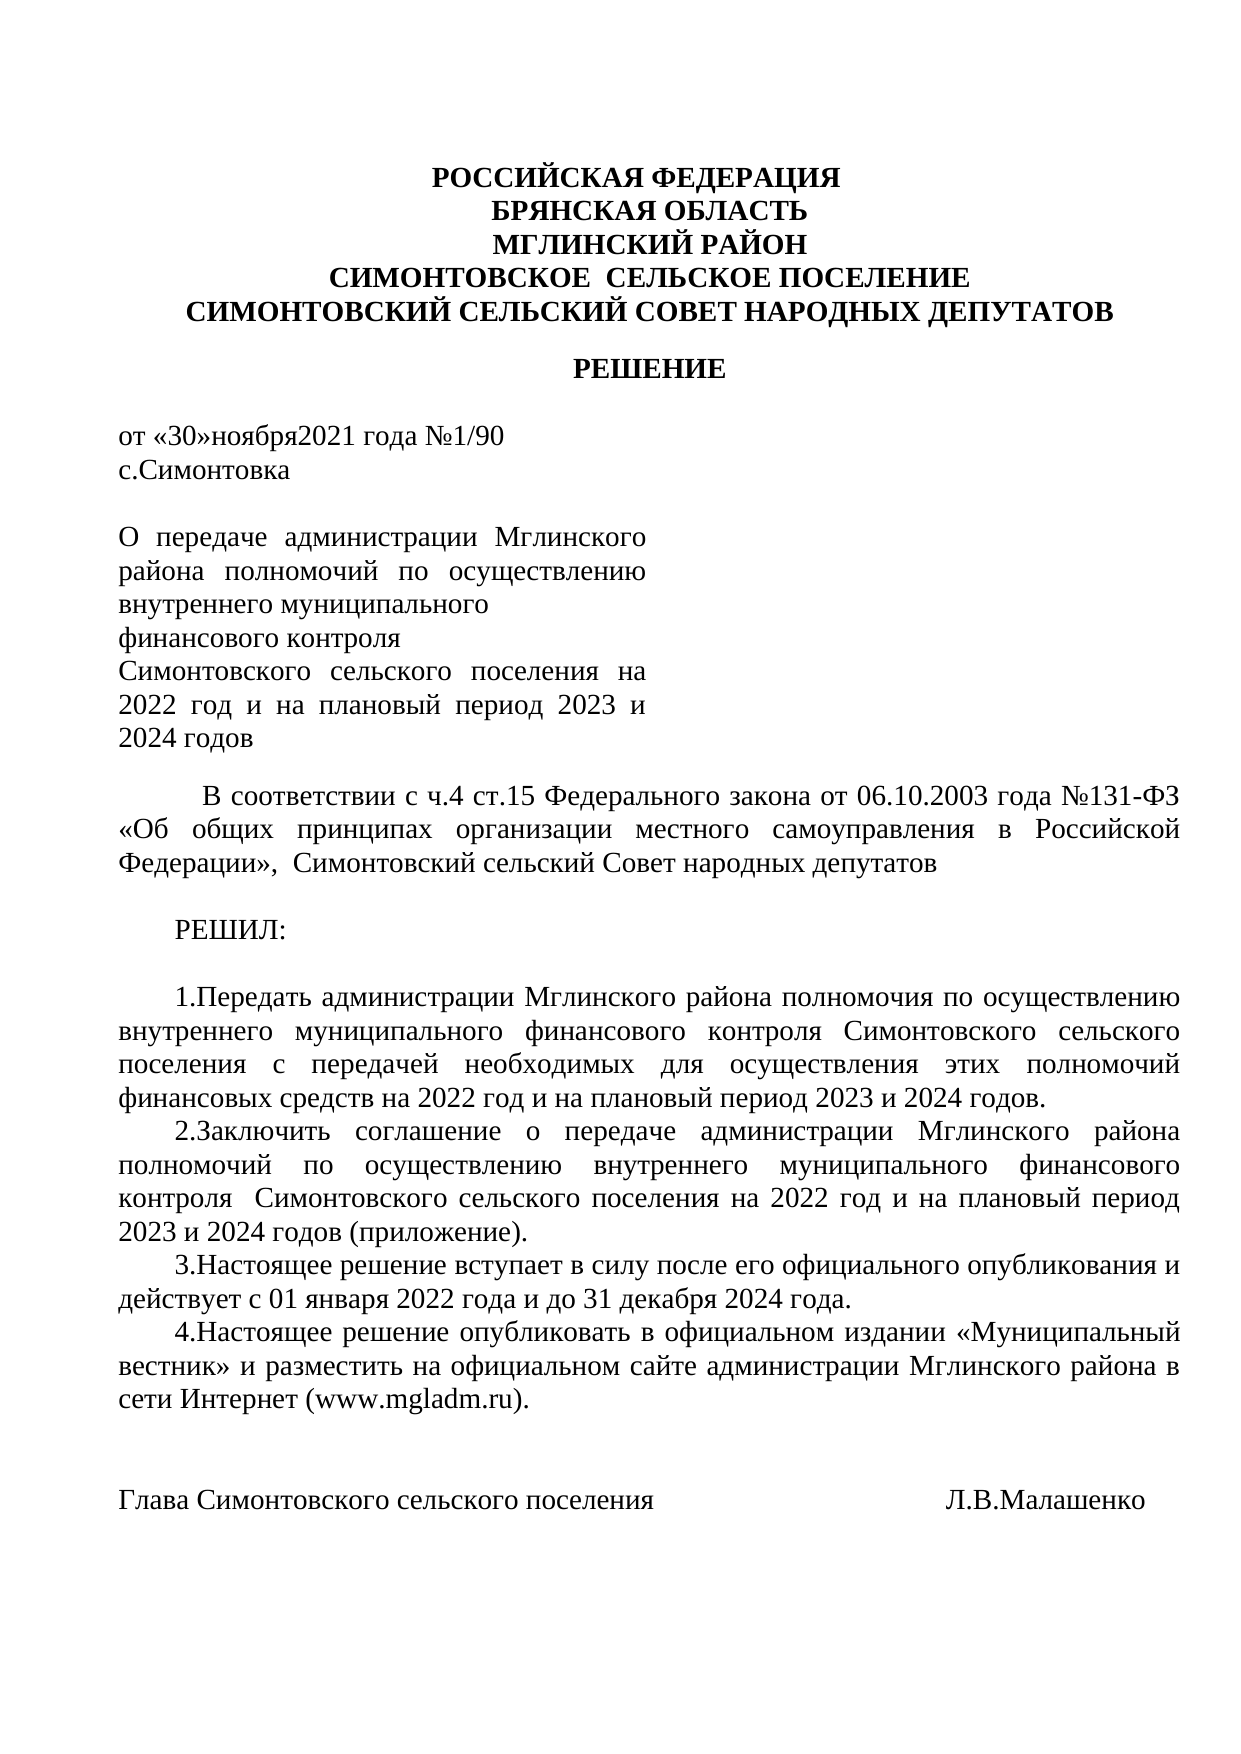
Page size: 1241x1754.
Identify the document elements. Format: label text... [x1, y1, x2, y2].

title от «30»ноября2021 года №1/90 [118, 418, 1181, 452]
title СИМОНТОВСКИЙ СЕЛЬСКИЙ СОВЕТ НАРОДНЫХ ДЕПУТАТОВ [118, 294, 1181, 327]
title с.Симонтовка [118, 452, 1181, 486]
title СИМОНТОВСКОЕ СЕЛЬСКОЕ ПОСЕЛЕНИЕ [118, 260, 1181, 294]
title МГЛИНСКИЙ РАЙОН [118, 227, 1181, 260]
text Глава Симонтовского сельского поселения Л.В.Малашенко [118, 1482, 1181, 1516]
title РОССИЙСКАЯ ФЕДЕРАЦИЯ [118, 160, 1181, 193]
title 4.Настоящее решение опубликовать в официальном издании «Муниципальный вестник» и разместить на официальном сайте администрации Мглинского района в сети Интернет (www.mgladm.ru). [118, 1314, 1181, 1415]
text РЕШИЛ: [118, 912, 1181, 946]
title 2.Заключить соглашение о передаче администрации Мглинского района полномочий по осуществлению внутреннего муниципального финансового контроля Симонтовского сельского поселения на 2022 год и на плановый период 2023 и 2024 годов (приложение). [118, 1113, 1181, 1247]
title БРЯНСКАЯ ОБЛАСТЬ [118, 193, 1181, 227]
title Симонтовского сельского поселения на 2022 год и на плановый период 2023 и 2024 годов [118, 653, 647, 754]
text В соответствии с ч.4 ст.15 Федерального закона от 06.10.2003 года №131-ФЗ «Об общих принципах организации местного самоуправления в Российской Федерации», Симонтовский сельский Совет народных депутатов [118, 778, 1181, 878]
title РЕШЕНИЕ [118, 351, 1181, 385]
title О передаче администрации Мглинского района полномочий по осуществлению внутреннего муниципального финансового контроля [118, 519, 647, 653]
title 3.Настоящее решение вступает в силу после его официального опубликования и действует с 01 января 2022 года и до 31 декабря 2024 года. [118, 1247, 1181, 1314]
title 1.Передать администрации Мглинского района полномочия по осуществлению внутреннего муниципального финансового контроля Симонтовского сельского поселения с передачей необходимых для осуществления этих полномочий финансовых средств на 2022 год и на плановый период 2023 и 2024 годов. [118, 979, 1181, 1113]
